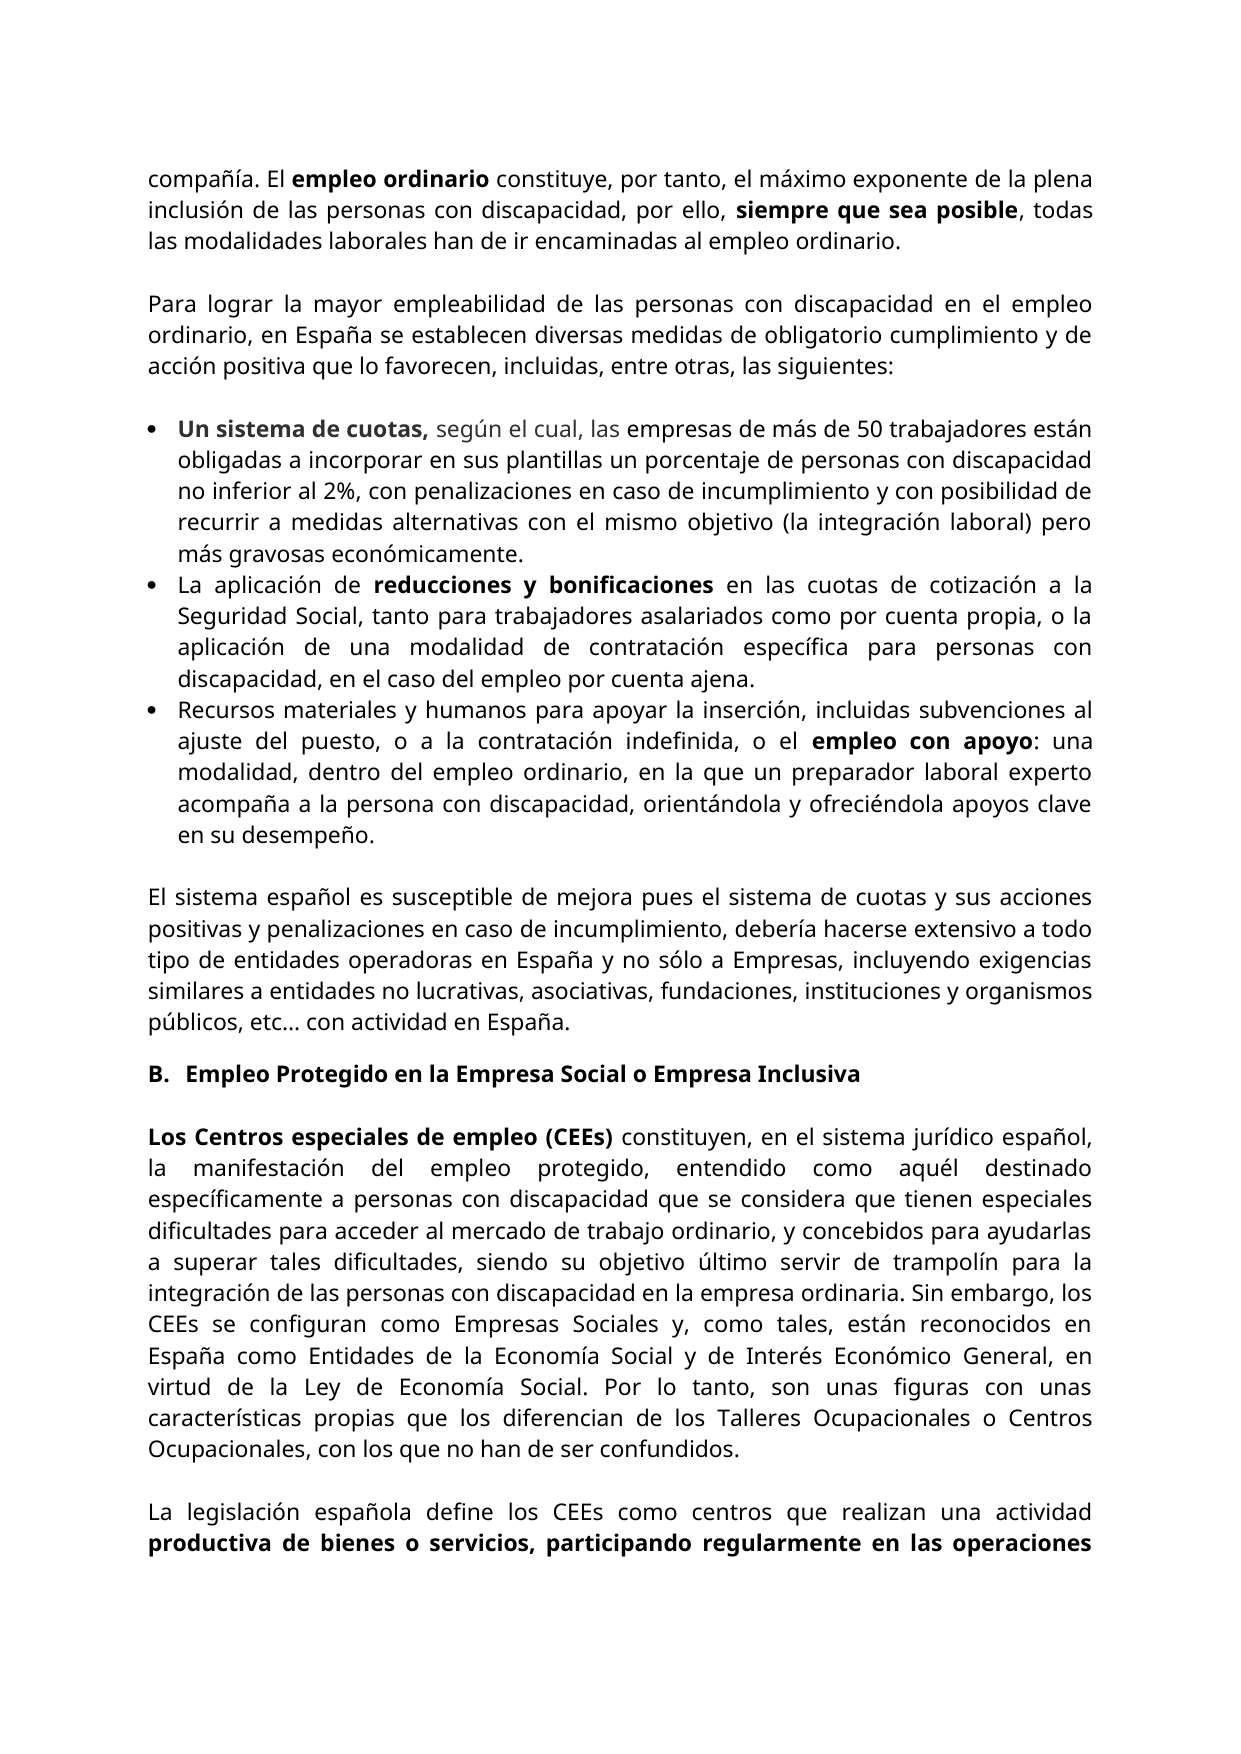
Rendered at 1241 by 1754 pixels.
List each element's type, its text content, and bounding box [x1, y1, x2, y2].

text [148, 162, 1093, 256]
subtitle Empleo Protegido en la Empresa Social o Empresa Inclusiva [148, 1058, 1093, 1089]
text Para lograr la mayor empleabilidad de las personas con discapacidad en el empleo ordinario, en España se establecen diversas medidas de obligatorio cumplimiento y de acción positiva que lo favorecen, incluidas, entre otras, las siguientes: [148, 287, 1093, 381]
list Recursos materiales y humanos para apoyar la inserción, incluidas subvenciones al ajuste del puesto, o a la contratación indefinida, o el empleo con apoyo: una modalidad, dentro del empleo ordinario, en la que un preparador laboral experto acompaña a la persona con discapacidad, orientándola y ofreciéndola apoyos clave en su desempeño. [148, 694, 1093, 850]
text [148, 1496, 1093, 1558]
text Los Centros especiales de empleo (CEEs) constituyen, en el sistema jurídico español, la manifestación del empleo protegido, entendido como aquél destinado específicamente a personas con discapacidad que se considera que tienen especiales dificultades para acceder al mercado de trabajo ordinario, y concebidos para ayudarlas a superar tales dificultades, siendo su objetivo último servir de trampolín para la integración de las personas con discapacidad en la empresa ordinaria. Sin embargo, los CEEs se configuran como Empresas Sociales y, como tales, están reconocidos en España como Entidades de la Economía Social y de Interés Económico General, en virtud de la Ley de Economía Social. Por lo tanto, son unas figuras con unas características propias que los diferencian de los Talleres Ocupacionales o Centros Ocupacionales, con los que no han de ser confundidos. [148, 1121, 1093, 1464]
list La aplicación de reducciones y bonificaciones en las cuotas de cotización a la Seguridad Social, tanto para trabajadores asalariados como por cuenta propia, o la aplicación de una modalidad de contratación específica para personas con discapacidad, en el caso del empleo por cuenta ajena. [148, 569, 1093, 694]
text El sistema español es susceptible de mejora pues el sistema de cuotas y sus acciones positivas y penalizaciones en caso de incumplimiento, debería hacerse extensivo a todo tipo de entidades operadoras en España y no sólo a Empresas, incluyendo exigencias similares a entidades no lucrativas, asociativas, fundaciones, instituciones y organismos públicos, etc… con actividad en España. [148, 881, 1093, 1037]
list Un sistema de cuotas, según el cual, las empresas de más de 50 trabajadores están obligadas a incorporar en sus plantillas un porcentaje de personas con discapacidad no inferior al 2%, con penalizaciones en caso de incumplimiento y con posibilidad de recurrir a medidas alternativas con el mismo objetivo (la integración laboral) pero más gravosas económicamente. [148, 412, 1093, 569]
